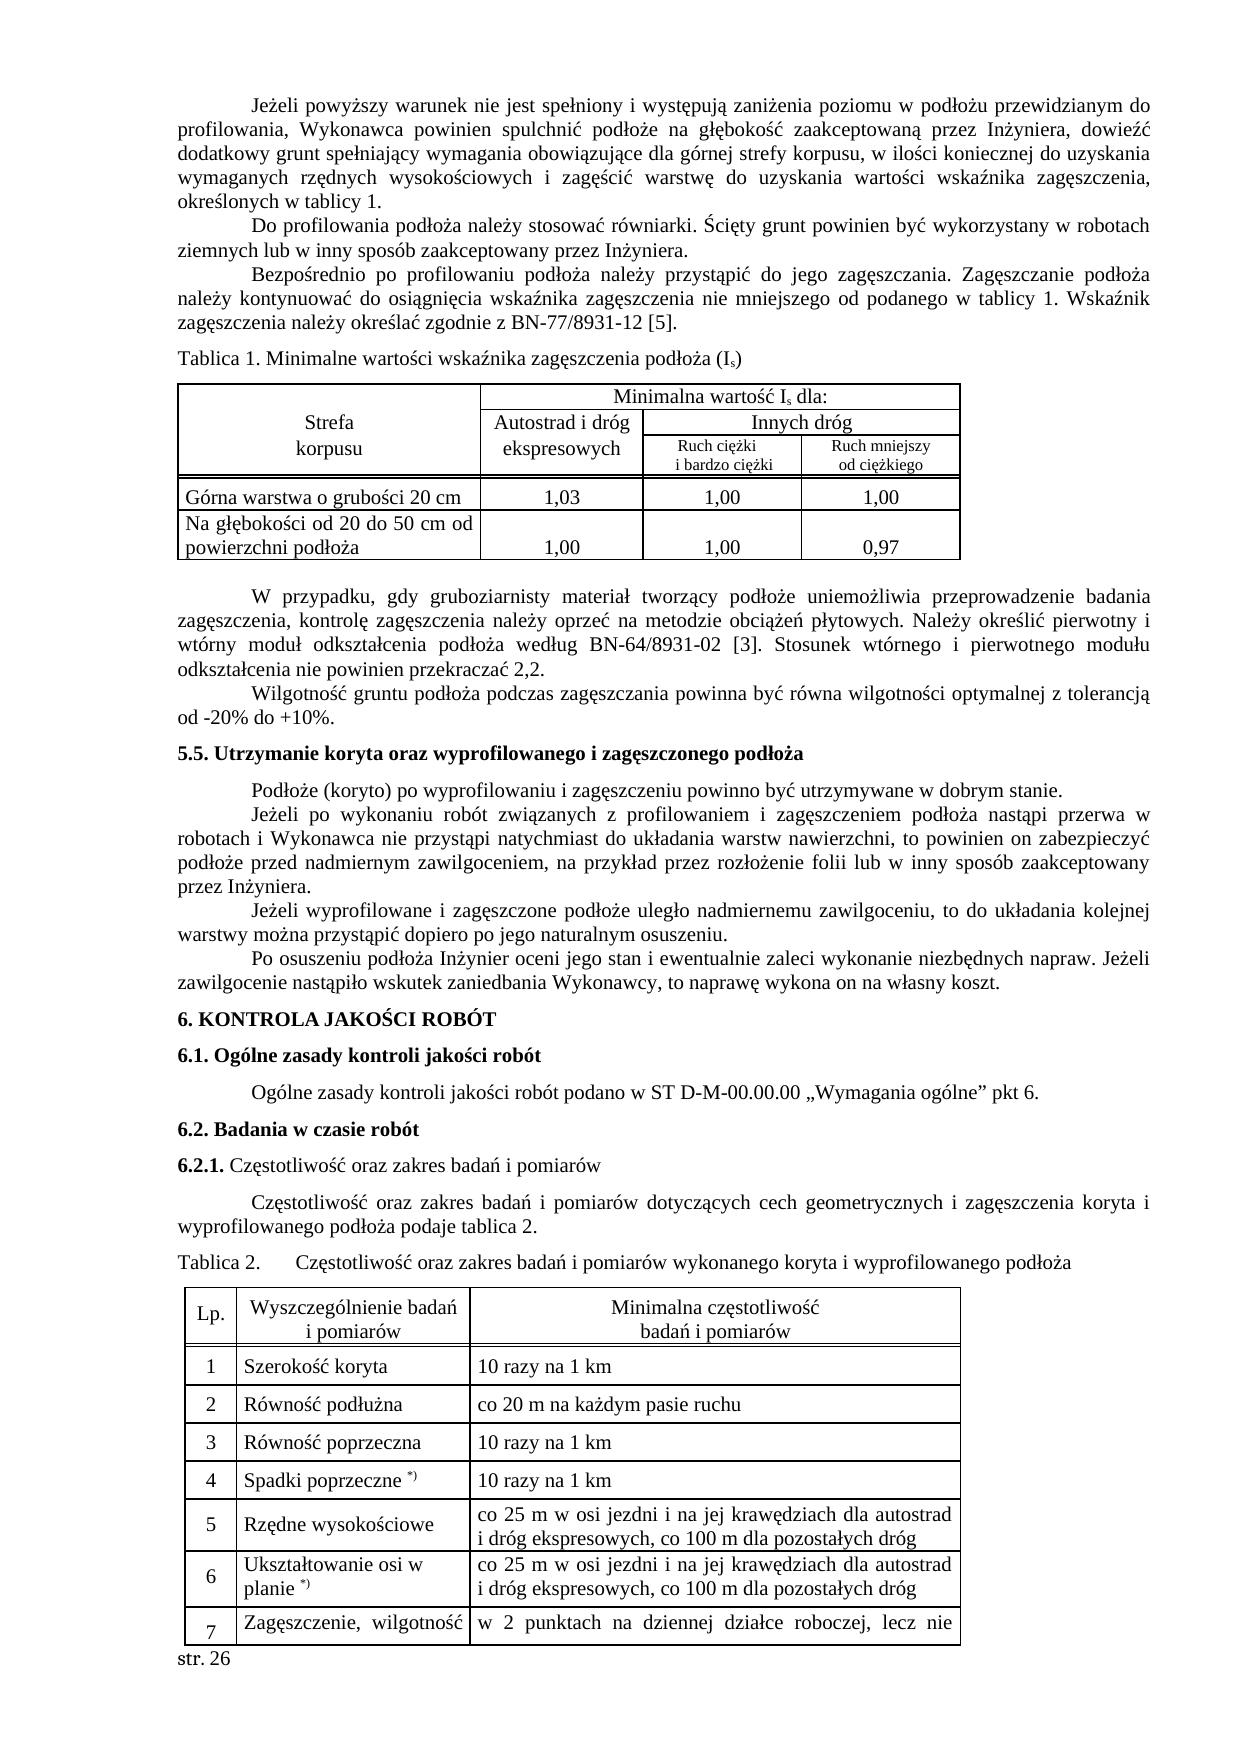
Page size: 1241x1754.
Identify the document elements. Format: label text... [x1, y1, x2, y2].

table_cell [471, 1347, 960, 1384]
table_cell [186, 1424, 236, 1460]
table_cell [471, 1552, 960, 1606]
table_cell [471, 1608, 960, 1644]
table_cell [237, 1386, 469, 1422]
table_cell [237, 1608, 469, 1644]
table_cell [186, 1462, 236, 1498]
text Jeżeli wyprofilowane i zagęszczone podłoże uległo nadmiernemu zawilgoceniu, to do układania kolejnej warstwy można przystąpić dopiero po jego naturalnym osuszeniu. [177, 898, 1152, 946]
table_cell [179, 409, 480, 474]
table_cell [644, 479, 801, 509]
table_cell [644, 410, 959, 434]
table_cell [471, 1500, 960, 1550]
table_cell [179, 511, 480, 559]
text 6.2.1. Częstotliwość oraz zakres badań i pomiarów [177, 1153, 1152, 1177]
text Tablica 2. Częstotliwość oraz zakres badań i pomiarów wykonanego koryta i wyprofilowanego podłoża [177, 1250, 1152, 1274]
text Bezpośrednio po profilowaniu podłoża należy przystąpić do jego zagęszczania. Zagęszczanie podłoża należy kontynuować do osiągnięcia wskaźnika zagęszczenia nie mniejszego od podanego w tablicy 1. Wskaźnik zagęszczenia należy określać zgodnie z BN-77/8931-12 [5]. [177, 262, 1152, 334]
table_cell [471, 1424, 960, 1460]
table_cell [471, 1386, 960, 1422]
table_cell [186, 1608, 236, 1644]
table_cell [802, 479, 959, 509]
text Po osuszeniu podłoża Inżynier oceni jego stan i ewentualnie zaleci wykonanie niezbędnych napraw. Jeżeli zawilgocenie nastąpiło wskutek zaniedbania Wykonawcy, to naprawę wykona on na własny koszt. [177, 946, 1152, 994]
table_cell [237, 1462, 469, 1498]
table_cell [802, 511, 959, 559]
text Częstotliwość oraz zakres badań i pomiarów dotyczących cech geometrycznych i zagęszczenia koryta i wyprofilowanego podłoża podaje tablica 2. [177, 1189, 1152, 1238]
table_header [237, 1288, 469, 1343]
text W przypadku, gdy gruboziarnisty materiał tworzący podłoże uniemożliwia przeprowadzenie badania zagęszczenia, kontrolę zagęszczenia należy oprzeć na metodzie obciążeń płytowych. Należy określić pierwotny i wtórny moduł odkształcenia podłoża według BN-64/8931-02 [3]. Stosunek wtórnego i pierwotnego modułu odkształcenia nie powinien przekraczać 2,2. [177, 584, 1152, 681]
text Tablica 1. Minimalne wartości wskaźnika zagęszczenia podłoża (Is) [177, 346, 1152, 370]
text Wilgotność gruntu podłoża podczas zagęszczania powinna być równa wilgotności optymalnej z tolerancją od -20% do +10%. [177, 681, 1152, 729]
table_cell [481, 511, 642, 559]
subtitle 6.2. Badania w czasie robót [177, 1116, 1152, 1141]
subtitle 5.5. Utrzymanie koryta oraz wyprofilowanego i zagęszczonego podłoża [177, 741, 1152, 765]
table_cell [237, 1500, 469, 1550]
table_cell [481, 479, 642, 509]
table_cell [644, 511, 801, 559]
subtitle 6. kontrola jakości robót [177, 1007, 1152, 1031]
text Jeżeli powyższy warunek nie jest spełniony i występują zaniżenia poziomu w podłożu przewidzianym do profilowania, Wykonawca powinien spulchnić podłoże na głębokość zaakceptowaną przez Inżyniera, dowieźć dodatkowy grunt spełniający wymagania obowiązujące dla górnej strefy korpusu, w ilości koniecznej do uzyskania wymaganych rzędnych wysokościowych i zagęścić warstwę do uzyskania wartości wskaźnika zagęszczenia, określonych w tablicy 1. [177, 93, 1152, 213]
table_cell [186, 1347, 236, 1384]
text Ogólne zasady kontroli jakości robót podano w ST D-M-00.00.00 „Wymagania ogólne” pkt 6. [177, 1080, 1152, 1104]
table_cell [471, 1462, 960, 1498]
subtitle 6.1. Ogólne zasady kontroli jakości robót [177, 1043, 1152, 1067]
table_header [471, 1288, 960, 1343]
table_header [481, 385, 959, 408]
text Podłoże (koryto) po wyprofilowaniu i zagęszczeniu powinno być utrzymywane w dobrym stanie. [177, 778, 1152, 802]
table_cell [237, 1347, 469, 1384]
text Jeżeli po wykonaniu robót związanych z profilowaniem i zagęszczeniem podłoża nastąpi przerwa w robotach i Wykonawca nie przystąpi natychmiast do układania warstw nawierzchni, to powinien on zabezpieczyć podłoże przed nadmiernym zawilgoceniem, na przykład przez rozłożenie folii lub w inny sposób zaakceptowany przez Inżyniera. [177, 802, 1152, 898]
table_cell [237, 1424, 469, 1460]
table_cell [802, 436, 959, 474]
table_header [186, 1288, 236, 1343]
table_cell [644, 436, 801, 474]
text Do profilowania podłoża należy stosować równiarki. Ścięty grunt powinien być wykorzystany w robotach ziemnych lub w inny sposób zaakceptowany przez Inżyniera. [177, 213, 1152, 262]
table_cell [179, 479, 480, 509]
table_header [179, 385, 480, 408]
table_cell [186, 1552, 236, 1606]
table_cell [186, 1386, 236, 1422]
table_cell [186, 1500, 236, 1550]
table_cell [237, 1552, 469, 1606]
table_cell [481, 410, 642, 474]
